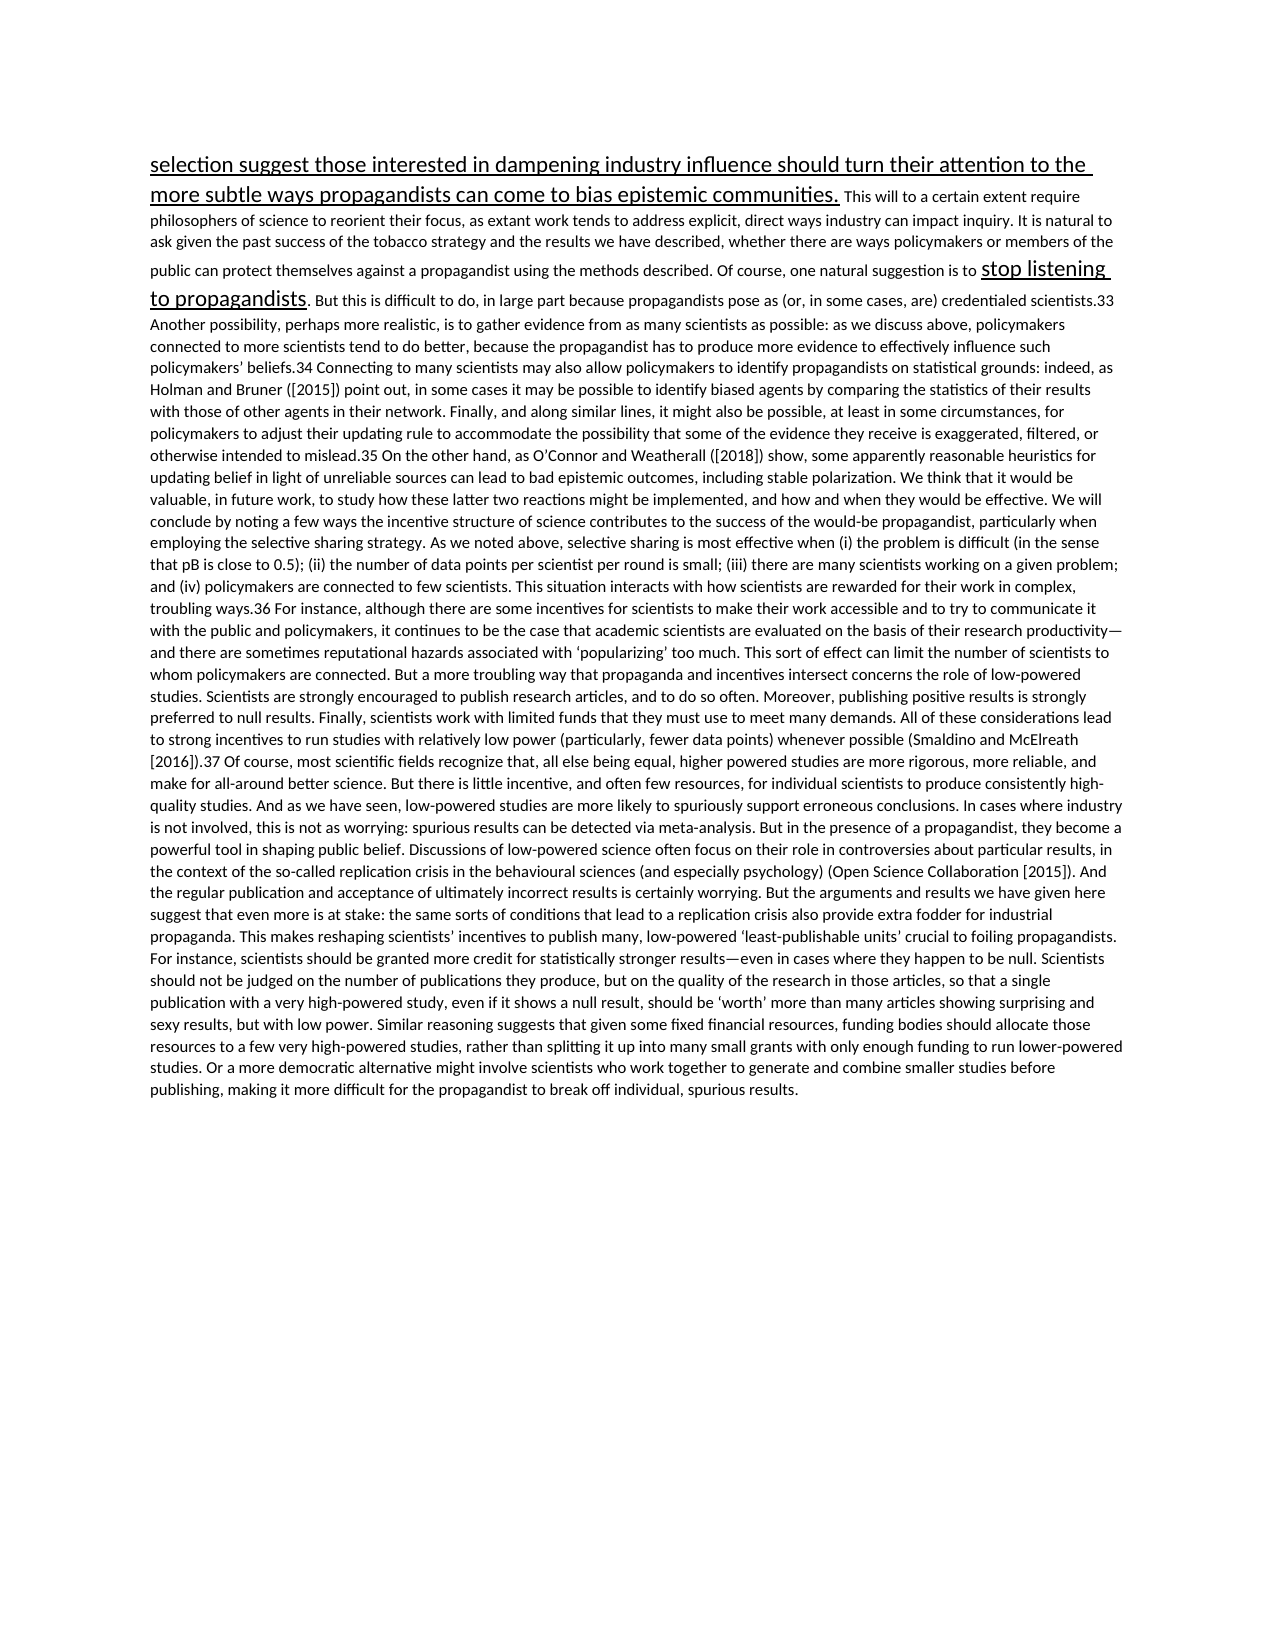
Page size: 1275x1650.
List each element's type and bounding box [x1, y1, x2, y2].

text [150, 150, 1125, 1100]
